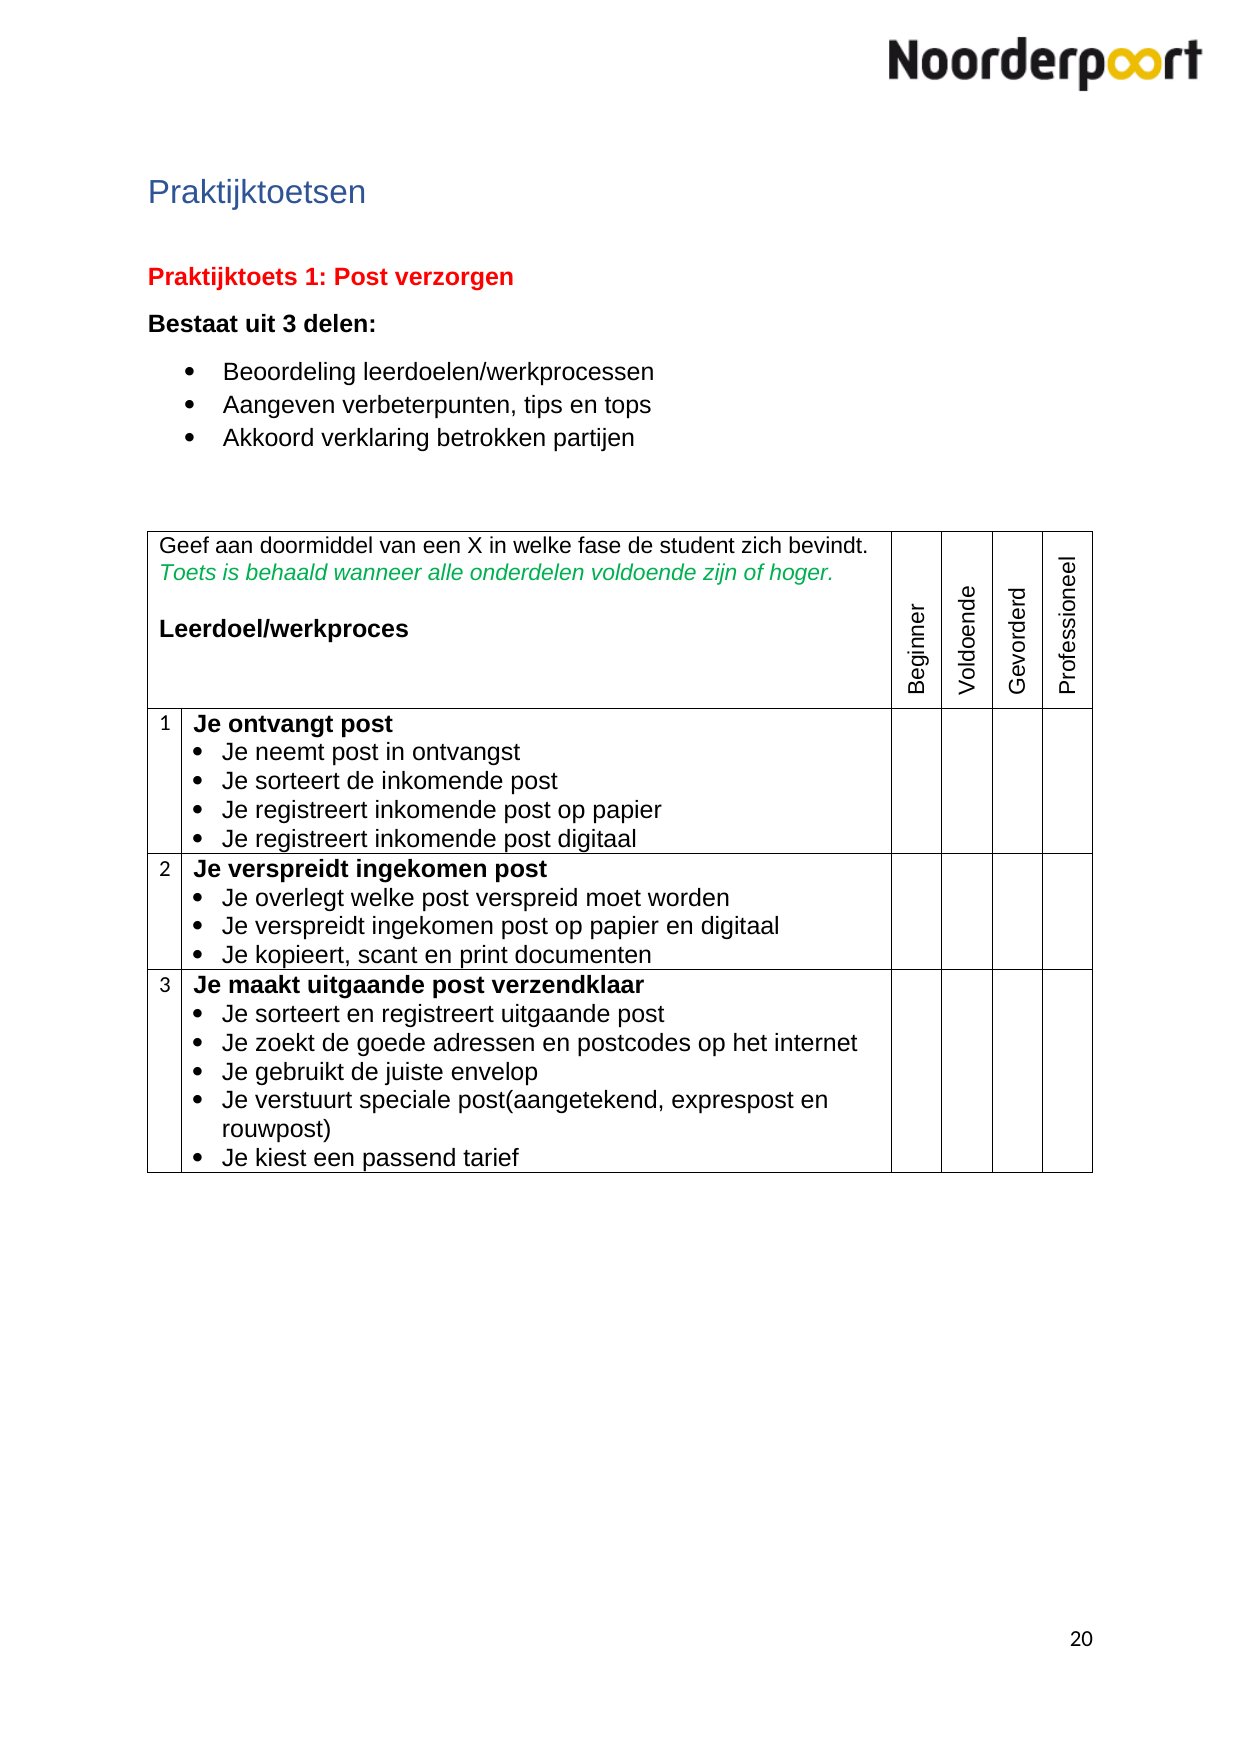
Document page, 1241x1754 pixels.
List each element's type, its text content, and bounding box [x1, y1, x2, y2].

table_cell [993, 709, 1042, 853]
text Bestaat uit 3 delen: [148, 309, 1093, 338]
table_cell [892, 709, 941, 853]
table_cell [942, 970, 992, 1172]
table_cell Je verspreidt ingekomen post Je overlegt welke post verspreid moet worden Je verspreidt ingekomen post op papier en digitaal Je kopieert, scant en print documenten [182, 854, 891, 969]
table_cell [892, 970, 941, 1172]
subtitle Praktijktoetsen [148, 173, 1093, 211]
table_cell [942, 709, 992, 853]
table_cell Je ontvangt post Je neemt post in ontvangst Je sorteert de inkomende post Je registreert inkomende post op papier Je registreert inkomende post digitaal [182, 709, 891, 853]
picture [882, 31, 1205, 93]
table_header Gevorderd [993, 532, 1042, 707]
list Beoordeling leerdoelen/werkprocessen [185, 357, 1093, 386]
table_cell [1043, 709, 1092, 853]
table_cell Je maakt uitgaande post verzendklaar Je sorteert en registreert uitgaande post Je zoekt de goede adressen en postcodes op het internet Je gebruikt de juiste envelop Je verstuurt speciale post(aangetekend, exprespost en rouwpost) Je kiest een passend tarief [182, 970, 891, 1172]
table_cell 3 [148, 970, 181, 1172]
table_cell 1 [148, 709, 181, 853]
list Aangeven verbeterpunten, tips en tops [185, 390, 1093, 419]
text Praktijktoets 1: Post verzorgen [148, 262, 1093, 291]
list Akkoord verklaring betrokken partijen [185, 423, 1093, 452]
table_cell [1043, 970, 1092, 1172]
table_cell [892, 854, 941, 969]
table_header Professioneel [1043, 532, 1092, 707]
table_header Geef aan doormiddel van een X in welke fase de student zich bevindt. Toets is behaald wanneer alle onderdelen voldoende zijn of hoger. Leerdoel/werkproces [148, 532, 891, 707]
table_cell [993, 970, 1042, 1172]
table_cell [1043, 854, 1092, 969]
table_header Voldoende [942, 532, 992, 707]
table_cell [942, 854, 992, 969]
table_cell [993, 854, 1042, 969]
table_header Beginner [892, 532, 941, 707]
table_cell 2 [148, 854, 181, 969]
